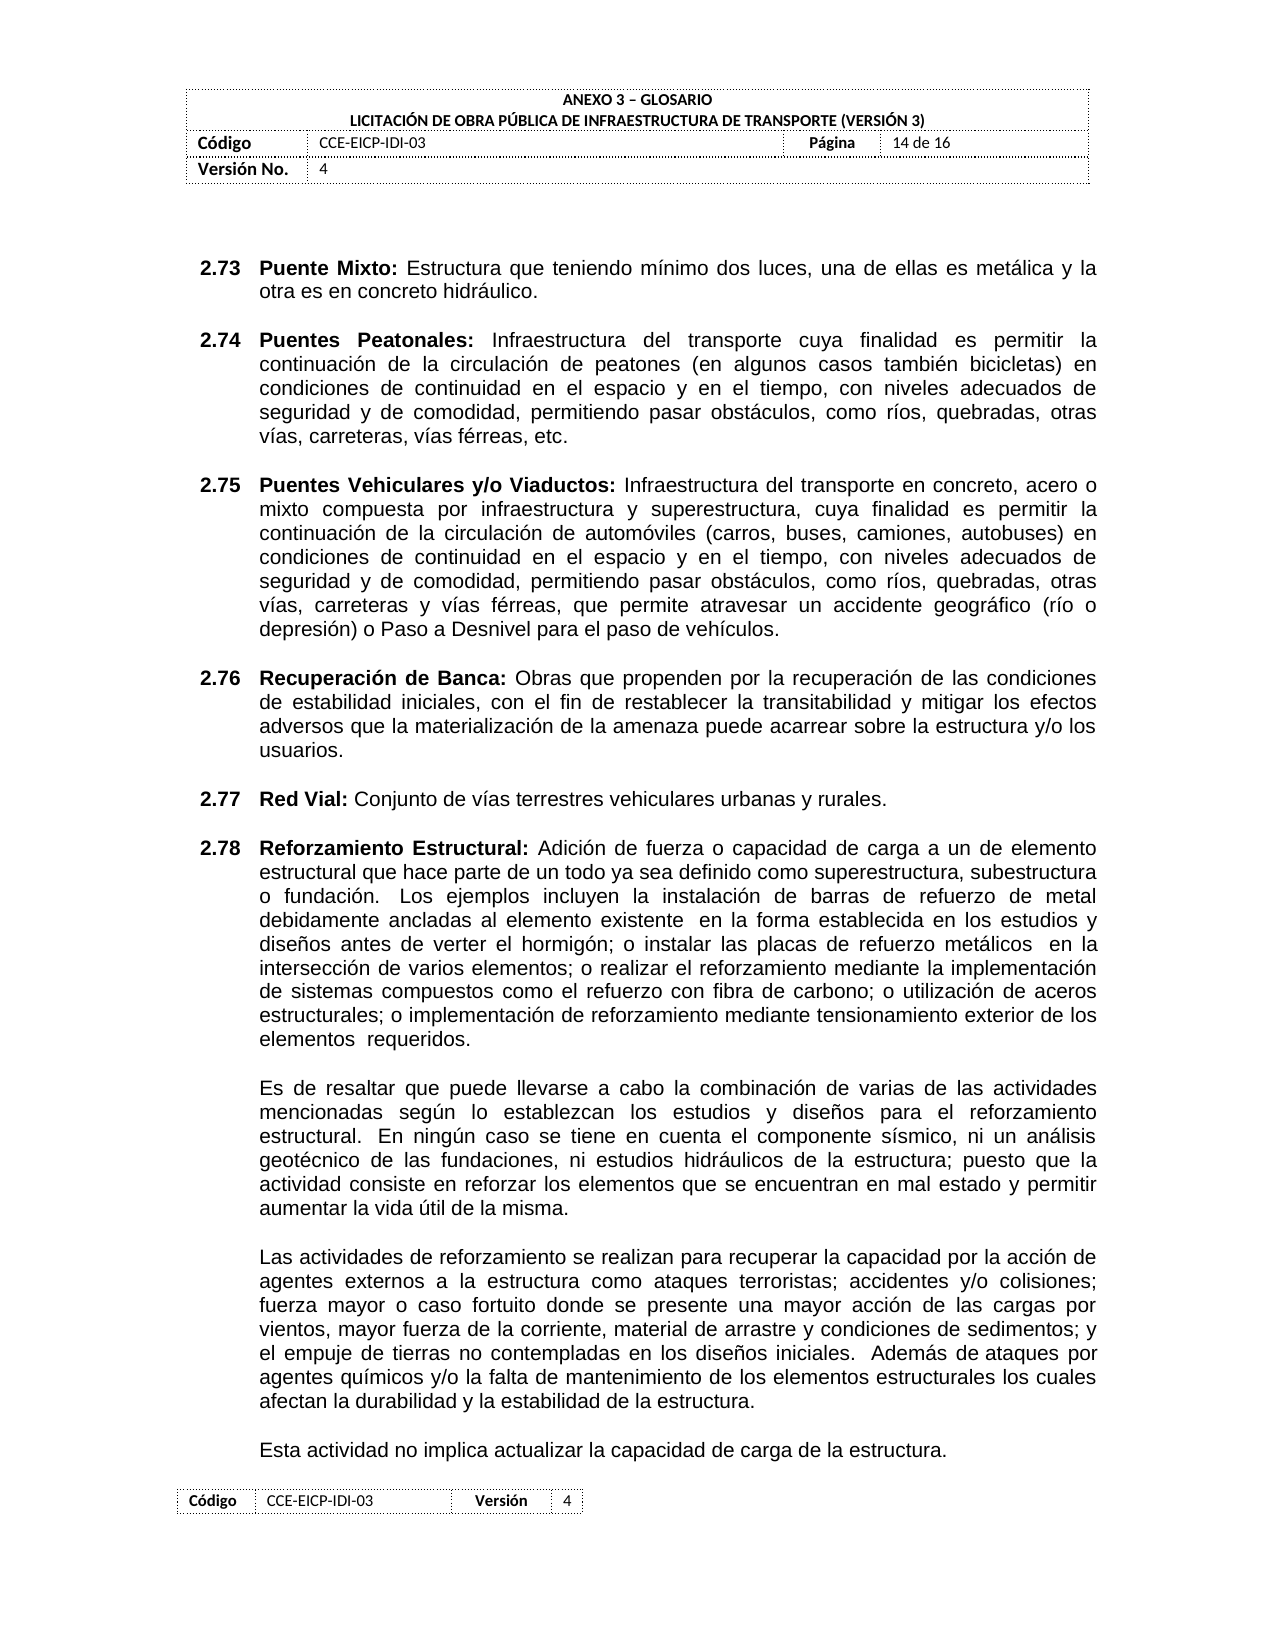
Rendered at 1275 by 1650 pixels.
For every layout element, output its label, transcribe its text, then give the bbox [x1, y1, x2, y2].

text Es de resaltar que puede llevarse a cabo la combinación de varias de las actividades mencionadas según lo establezcan los estudios y diseños para el reforzamiento estructural. En ningún caso se tiene en cuenta el componente sísmico, ni un análisis geotécnico de las fundaciones, ni estudios hidráulicos de la estructura; puesto que la actividad consiste en reforzar los elementos que se encuentran en mal estado y permitir aumentar la vida útil de la misma. [259, 1076, 1098, 1220]
list Red Vial: Conjunto de vías terrestres vehiculares urbanas y rurales. [200, 787, 1098, 811]
text Las actividades de reforzamiento se realizan para recuperar la capacidad por la acción de agentes externos a la estructura como ataques terroristas; accidentes y/o colisiones; fuerza mayor o caso fortuito donde se presente una mayor acción de las cargas por vientos, mayor fuerza de la corriente, material de arrastre y condiciones de sedimentos; y el empuje de tierras no contempladas en los diseños iniciales. Además de ataques por agentes químicos y/o la falta de mantenimiento de los elementos estructurales los cuales afectan la durabilidad y la estabilidad de la estructura. [259, 1245, 1098, 1413]
list Puente Mixto: Estructura que teniendo mínimo dos luces, una de ellas es metálica y la otra es en concreto hidráulico. [200, 255, 1098, 303]
text Esta actividad no implica actualizar la capacidad de carga de la estructura. [259, 1438, 1098, 1462]
list Reforzamiento Estructural: Adición de fuerza o capacidad de carga a un de elemento estructural que hace parte de un todo ya sea definido como superestructura, subestructura o fundación. Los ejemplos incluyen la instalación de barras de refuerzo de metal debidamente ancladas al elemento existente en la forma establecida en los estudios y diseños antes de verter el hormigón; o instalar las placas de refuerzo metálicos en la intersección de varios elementos; o realizar el reforzamiento mediante la implementación de sistemas compuestos como el refuerzo con fibra de carbono; o utilización de aceros estructurales; o implementación de reforzamiento mediante tensionamiento exterior de los elementos requeridos. [200, 836, 1098, 1051]
list Recuperación de Banca: Obras que propenden por la recuperación de las condiciones de estabilidad iniciales, con el fin de restablecer la transitabilidad y mitigar los efectos adversos que la materialización de la amenaza puede acarrear sobre la estructura y/o los usuarios. [200, 666, 1098, 762]
list Puentes Peatonales: Infraestructura del transporte cuya finalidad es permitir la continuación de la circulación de peatones (en algunos casos también bicicletas) en condiciones de continuidad en el espacio y en el tiempo, con niveles adecuados de seguridad y de comodidad, permitiendo pasar obstáculos, como ríos, quebradas, otras vías, carreteras, vías férreas, etc. [200, 328, 1098, 448]
list Puentes Vehiculares y/o Viaductos: Infraestructura del transporte en concreto, acero o mixto compuesta por infraestructura y superestructura, cuya finalidad es permitir la continuación de la circulación de automóviles (carros, buses, camiones, autobuses) en condiciones de continuidad en el espacio y en el tiempo, con niveles adecuados de seguridad y de comodidad, permitiendo pasar obstáculos, como ríos, quebradas, otras vías, carreteras y vías férreas, que permite atravesar un accidente geográfico (río o depresión) o Paso a Desnivel para el paso de vehículos. [200, 473, 1098, 641]
